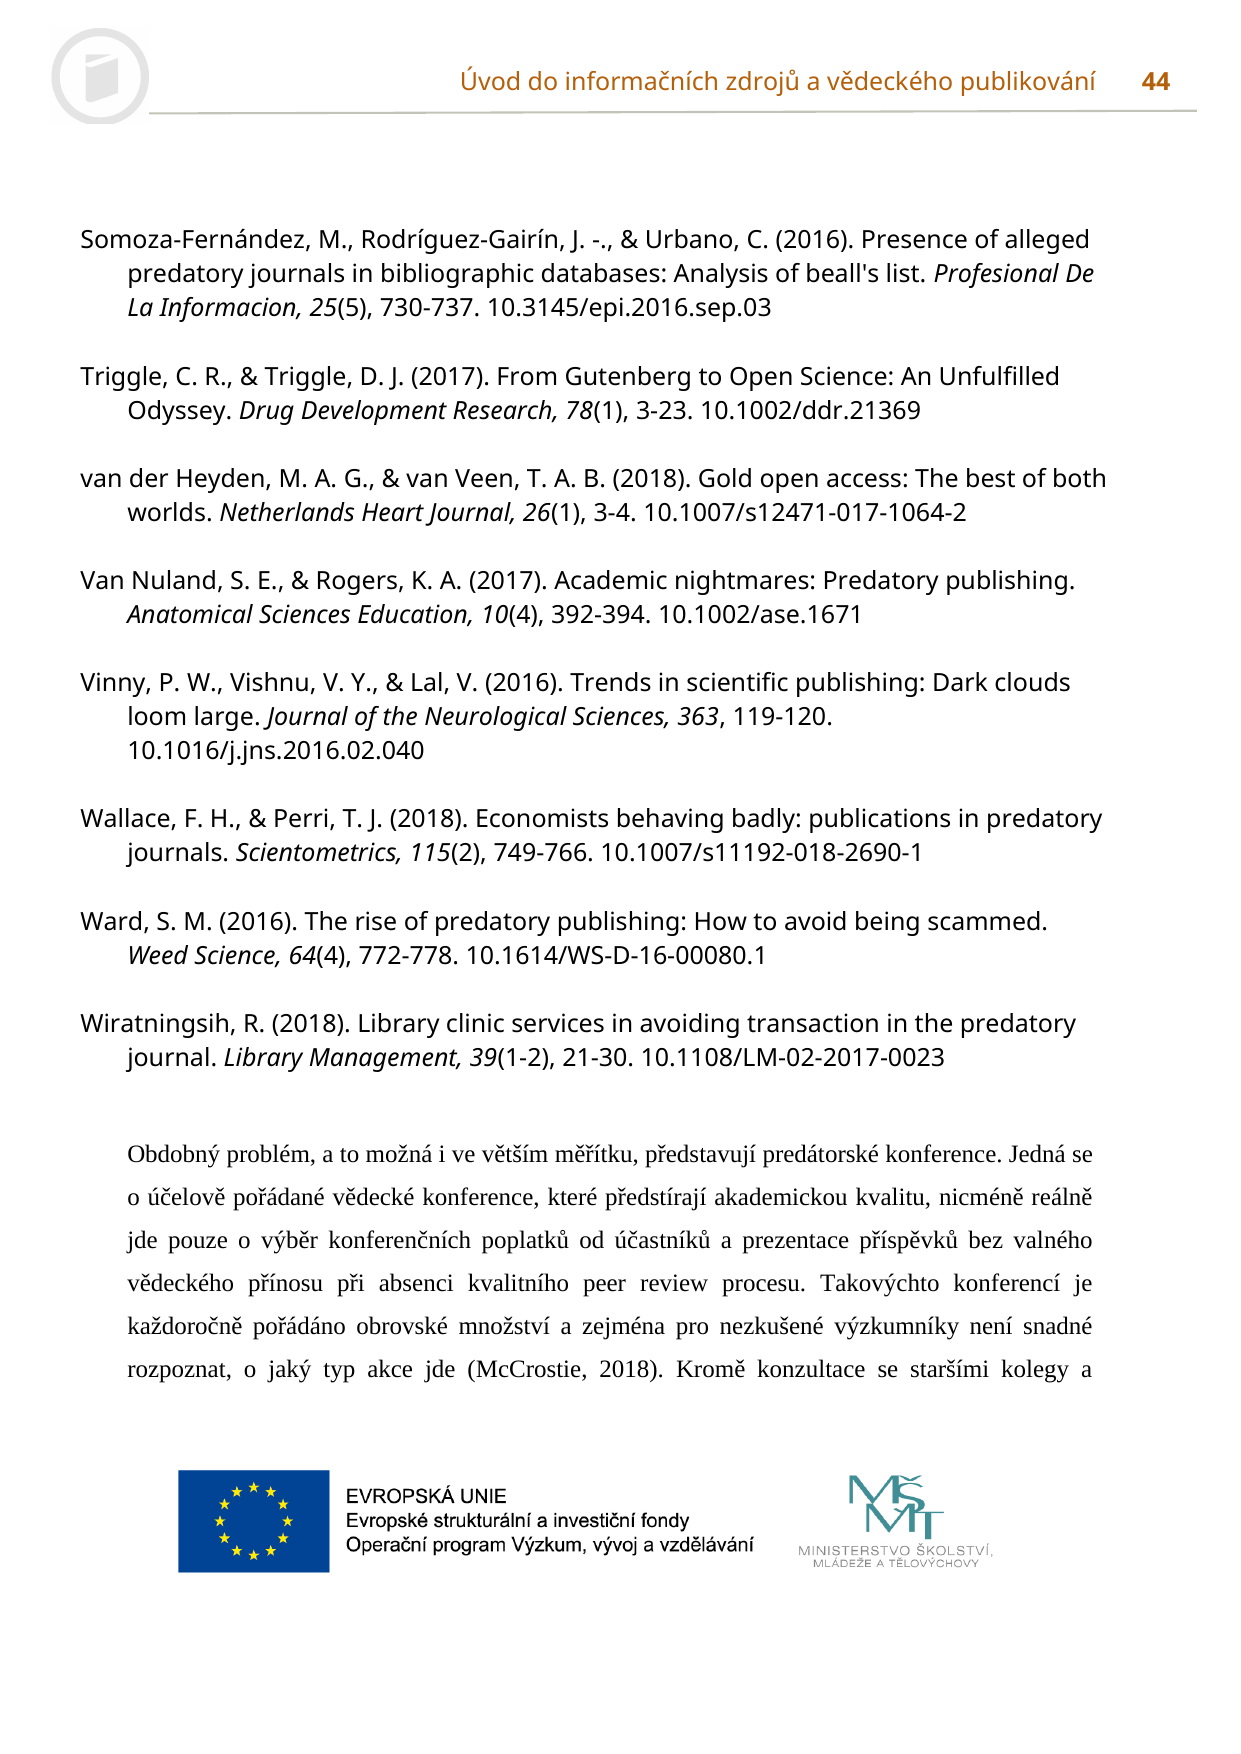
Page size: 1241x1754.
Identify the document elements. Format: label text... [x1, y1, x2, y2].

text Van Nuland, S. E., & Rogers, K. A. (2017). Academic nightmares: Predatory publishing. Anatomical Sciences Education, 10(4), 392-394. 10.1002/ase.1671 [80, 563, 1111, 631]
picture [127, 1419, 1043, 1623]
text Wiratningsih, R. (2018). Library clinic services in avoiding transaction in the predatory journal. Library Management, 39(1-2), 21-30. 10.1108/LM-02-2017-0023 [80, 1005, 1111, 1073]
text Wallace, F. H., & Perri, T. J. (2018). Economists behaving badly: publications in predatory journals. Scientometrics, 115(2), 749-766. 10.1007/s11192-018-2690-1 [80, 801, 1111, 869]
text Triggle, C. R., & Triggle, D. J. (2017). From Gutenberg to Open Science: An Unfulfilled Odyssey. Drug Development Research, 78(1), 3-23. 10.1002/ddr.21369 [80, 358, 1111, 426]
text van der Heyden, M. A. G., & van Veen, T. A. B. (2018). Gold open access: The best of both worlds. Netherlands Heart Journal, 26(1), 3-4. 10.1007/s12471-017-1064-2 [80, 460, 1111, 528]
text Somoza-Fernández, M., Rodríguez-Gairín, J. -., & Urbano, C. (2016). Presence of alleged predatory journals in bibliographic databases: Analysis of beall's list. Profesional De La Informacion, 25(5), 730-737. 10.3145/epi.2016.sep.03 [80, 222, 1111, 324]
text Vinny, P. W., Vishnu, V. Y., & Lal, V. (2016). Trends in scientific publishing: Dark clouds loom large. Journal of the Neurological Sciences, 363, 119-120. 10.1016/j.jns.2016.02.040 [80, 665, 1111, 767]
text Ward, S. M. (2016). The rise of predatory publishing: How to avoid being scammed. Weed Science, 64(4), 772-778. 10.1614/WS-D-16-00080.1 [80, 903, 1111, 971]
